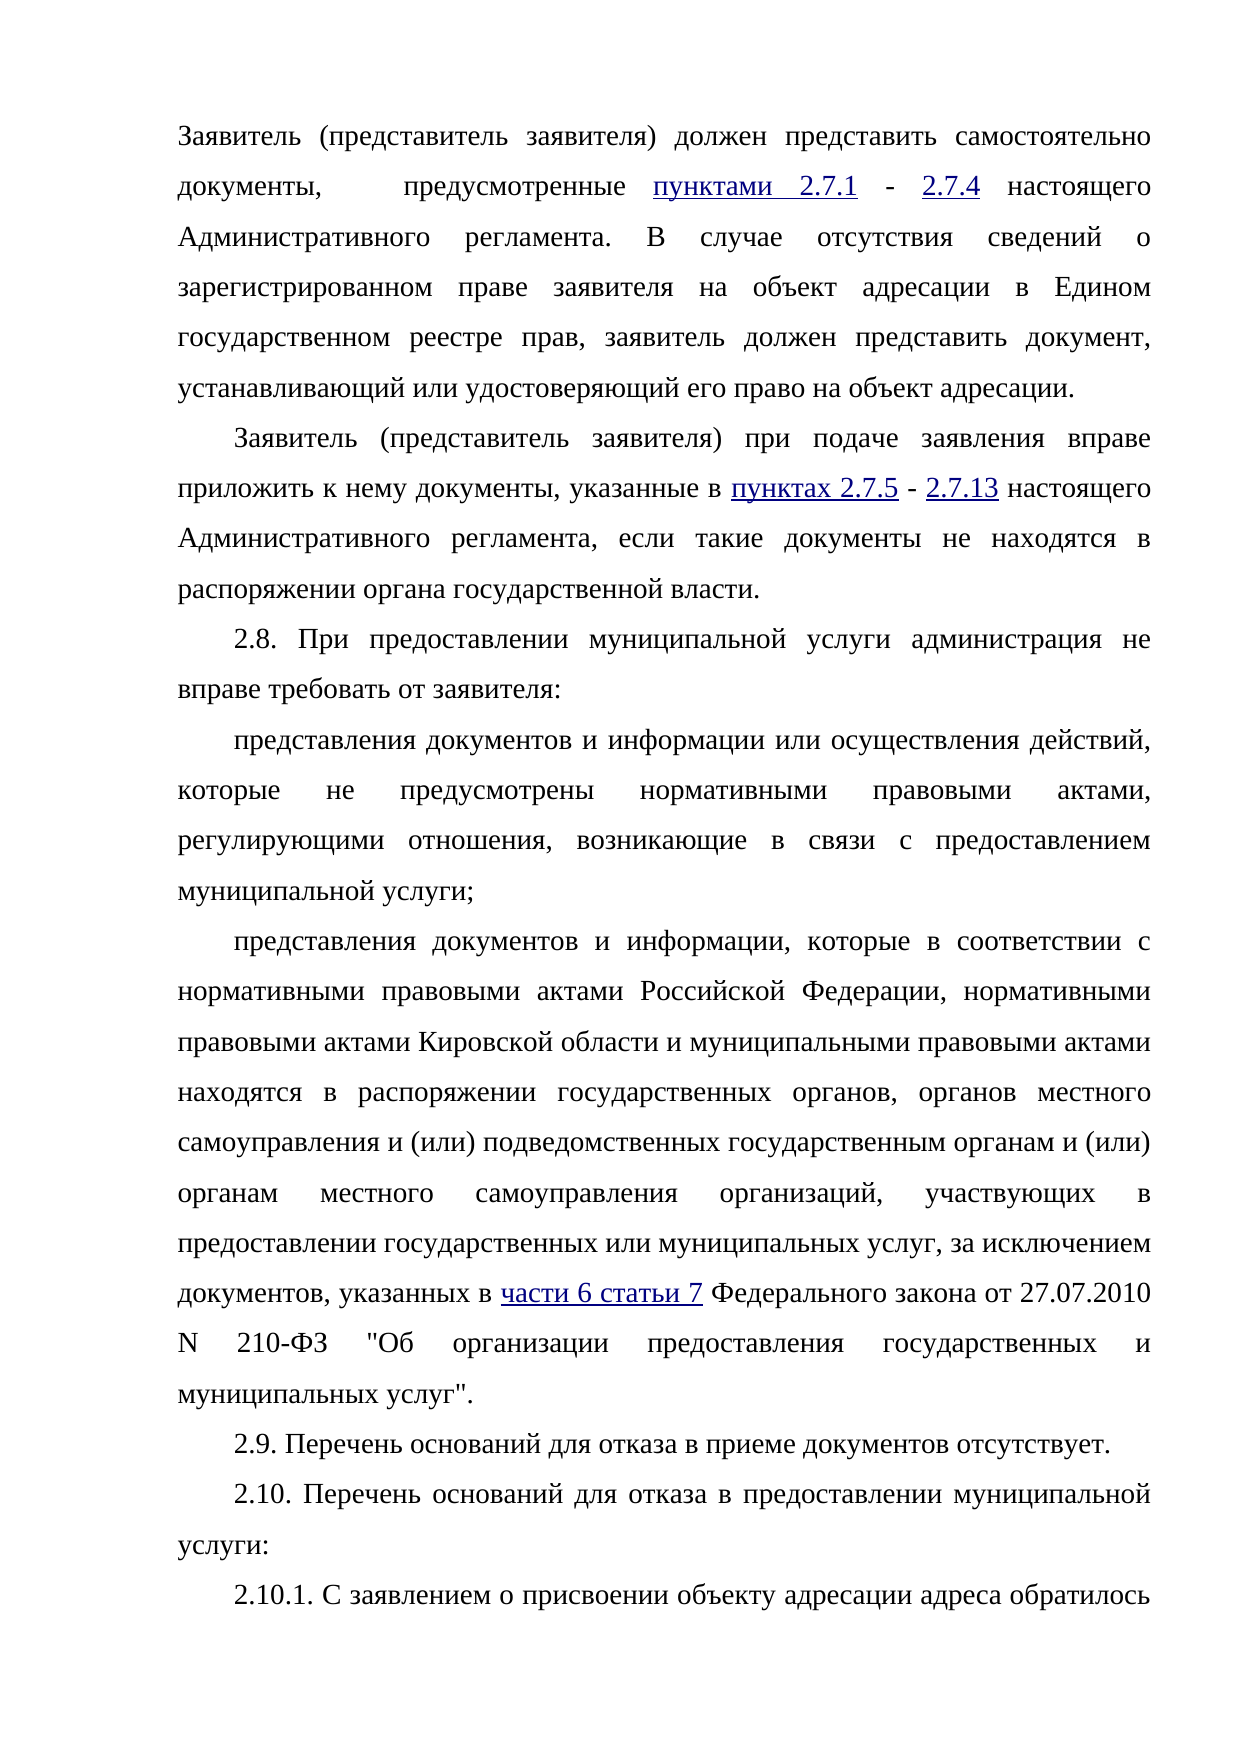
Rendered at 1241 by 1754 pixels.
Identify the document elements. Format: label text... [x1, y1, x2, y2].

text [177, 1577, 1152, 1611]
text 2.8. При предоставлении муниципальной услуги администрация не вправе требовать от заявителя: [177, 621, 1152, 705]
text 2.10. Перечень оснований для отказа в предоставлении муниципальной услуги: [177, 1477, 1152, 1560]
text 2.9. Перечень оснований для отказа в приеме документов отсутствует. [177, 1426, 1152, 1460]
text Заявитель (представитель заявителя) должен представить самостоятельно документы, предусмотренные пунктами 2.7.1 - 2.7.4 настоящего Административного регламента. В случае отсутствия сведений о зарегистрированном праве заявителя на объект адресации в Едином государственном реестре прав, заявитель должен представить документ, устанавливающий или удостоверяющий его право на объект адресации. [177, 118, 1152, 403]
text Заявитель (представитель заявителя) при подаче заявления вправе приложить к нему документы, указанные в пунктах 2.7.5 - 2.7.13 настоящего Административного регламента, если такие документы не находятся в распоряжении органа государственной власти. [177, 420, 1152, 604]
text представления документов и информации, которые в соответствии с нормативными правовыми актами Российской Федерации, нормативными правовыми актами Кировской области и муниципальными правовыми актами находятся в распоряжении государственных органов, органов местного самоуправления и (или) подведомственных государственным органам и (или) органам местного самоуправления организаций, участвующих в предоставлении государственных или муниципальных услуг, за исключением документов, указанных в части 6 статьи 7 Федерального закона от 27.07.2010 N 210-ФЗ "Об организации предоставления государственных и муниципальных услуг". [177, 923, 1152, 1409]
text представления документов и информации или осуществления действий, которые не предусмотрены нормативными правовыми актами, регулирующими отношения, возникающие в связи с предоставлением муниципальной услуги; [177, 722, 1152, 906]
